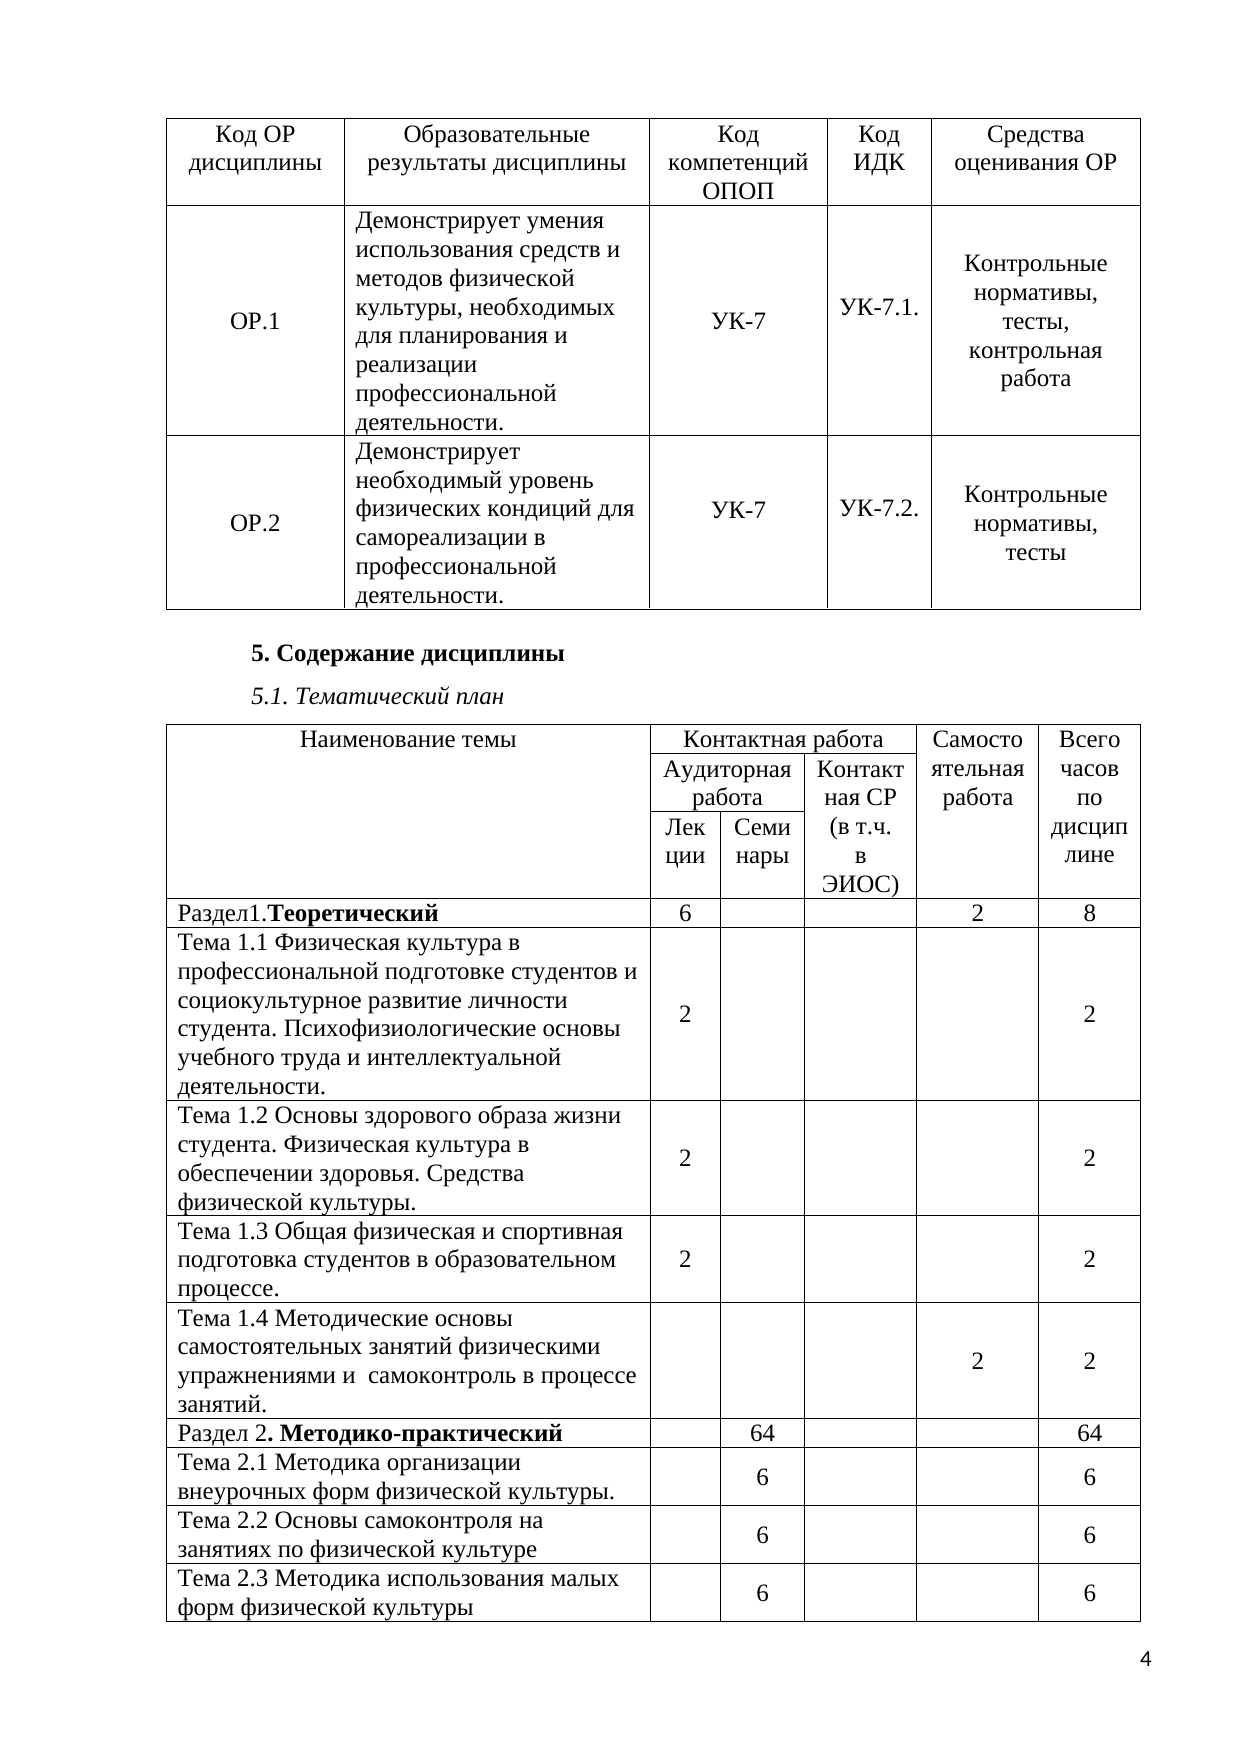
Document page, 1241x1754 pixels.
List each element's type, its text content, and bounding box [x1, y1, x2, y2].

table_cell [917, 1101, 1038, 1215]
table_cell [721, 899, 804, 927]
text 5.1. Тематический план [177, 681, 1152, 709]
table_cell [805, 1419, 916, 1447]
table_header Код ОР дисциплины [167, 119, 344, 205]
table_cell Контрольные нормативы, тесты [932, 436, 1140, 608]
table_cell 2 [917, 1303, 1038, 1418]
table_cell УК-7 [650, 206, 827, 435]
table_cell [917, 1419, 1038, 1447]
table_cell Тема 1.1 Физическая культура в профессиональной подготовке студентов и социокультурное развитие личности студента. Психофизиологические основы учебного труда и интеллектуальной деятельности. [167, 928, 650, 1100]
table_cell 6 [721, 1448, 804, 1505]
table_cell [917, 1506, 1038, 1563]
table_cell ОР.1 [167, 206, 344, 435]
table_cell 6 [1039, 1564, 1140, 1621]
table_cell Демонстрирует необходимый уровень физических кондиций для самореализации в профессиональной деятельности. [345, 436, 649, 608]
table_cell [805, 1101, 916, 1215]
table_cell 6 [651, 899, 720, 927]
table_cell [805, 1303, 916, 1418]
table_cell 2 [1039, 1303, 1140, 1418]
table_header Образовательные результаты дисциплины [345, 119, 649, 205]
table_cell Демонстрирует умения использования средств и методов физической культуры, необходимых для планирования и реализации профессиональной деятельности. [345, 206, 649, 435]
table_cell [721, 1101, 804, 1215]
table_cell 64 [721, 1419, 804, 1447]
table_cell 2 [1039, 1101, 1140, 1215]
table_header Наименование темы [167, 725, 650, 897]
table_cell Тема 2.3 Методика использования малых форм физической культуры [167, 1564, 650, 1621]
table_cell [805, 1216, 916, 1302]
table_cell Тема 1.2 Основы здорового образа жизни студента. Физическая культура в обеспечении здоровья. Средства физической культуры. [167, 1101, 650, 1215]
table_cell 2 [1039, 928, 1140, 1100]
table_cell Семинары [721, 812, 804, 897]
table_header Самостоятельная работа [917, 725, 1038, 897]
table_cell 8 [1039, 899, 1140, 927]
table_cell [651, 1448, 720, 1505]
table_cell [805, 899, 916, 927]
table_cell 6 [721, 1564, 804, 1621]
table_cell 2 [651, 1101, 720, 1215]
table_cell [805, 1506, 916, 1563]
table_cell Контрольные нормативы, тесты, контрольная работа [932, 206, 1140, 435]
table_cell [721, 928, 804, 1100]
table_cell Тема 1.3 Общая физическая и спортивная подготовка студентов в образовательном процессе. [167, 1216, 650, 1302]
table_cell Раздел 2. Методико-практический [167, 1419, 650, 1447]
table_cell УК-7 [650, 436, 827, 608]
table_cell 2 [651, 1216, 720, 1302]
table_cell 2 [917, 899, 1038, 927]
table_cell [721, 1303, 804, 1418]
table_cell 2 [651, 928, 720, 1100]
table_cell Тема 2.1 Методика организации внеурочных форм физической культуры. [167, 1448, 650, 1505]
table_cell [917, 1564, 1038, 1621]
table_cell [917, 1216, 1038, 1302]
table_cell Тема 2.2 Основы самоконтроля на занятиях по физической культуре [167, 1506, 650, 1563]
table_cell 2 [1039, 1216, 1140, 1302]
table_cell [805, 1448, 916, 1505]
table_cell ОР.2 [167, 436, 344, 608]
table_cell [651, 1303, 720, 1418]
table_header Код ИДК [828, 119, 931, 205]
table_cell УК-7.1. [828, 206, 931, 435]
table_header Всего часов по дисциплине [1039, 725, 1140, 897]
table_cell Контактная СР (в т.ч. в ЭИОС) [805, 754, 916, 897]
table_cell 64 [1039, 1419, 1140, 1447]
table_cell [805, 928, 916, 1100]
table_cell 6 [1039, 1448, 1140, 1505]
table_cell 6 [721, 1506, 804, 1563]
table_cell [651, 1564, 720, 1621]
table_cell Аудиторная работа [651, 754, 804, 811]
table_header Средства оценивания ОР [932, 119, 1140, 205]
table_cell УК-7.2. [828, 436, 931, 608]
table_cell [917, 928, 1038, 1100]
table_cell [651, 1506, 720, 1563]
table_cell Тема 1.4 Методические основы самостоятельных занятий физическими упражнениями и самоконтроль в процессе занятий. [167, 1303, 650, 1418]
table_cell Лекции [651, 812, 720, 897]
table_cell 6 [1039, 1506, 1140, 1563]
table_cell [805, 1564, 916, 1621]
table_cell [917, 1448, 1038, 1505]
table_header Контактная работа [651, 725, 916, 753]
table_cell [721, 1216, 804, 1302]
table_header Код компетенций ОПОП [650, 119, 827, 205]
table_cell [651, 1419, 720, 1447]
text 5. Содержание дисциплины [177, 638, 1152, 666]
table_cell Раздел1.Теоретический [167, 899, 650, 927]
